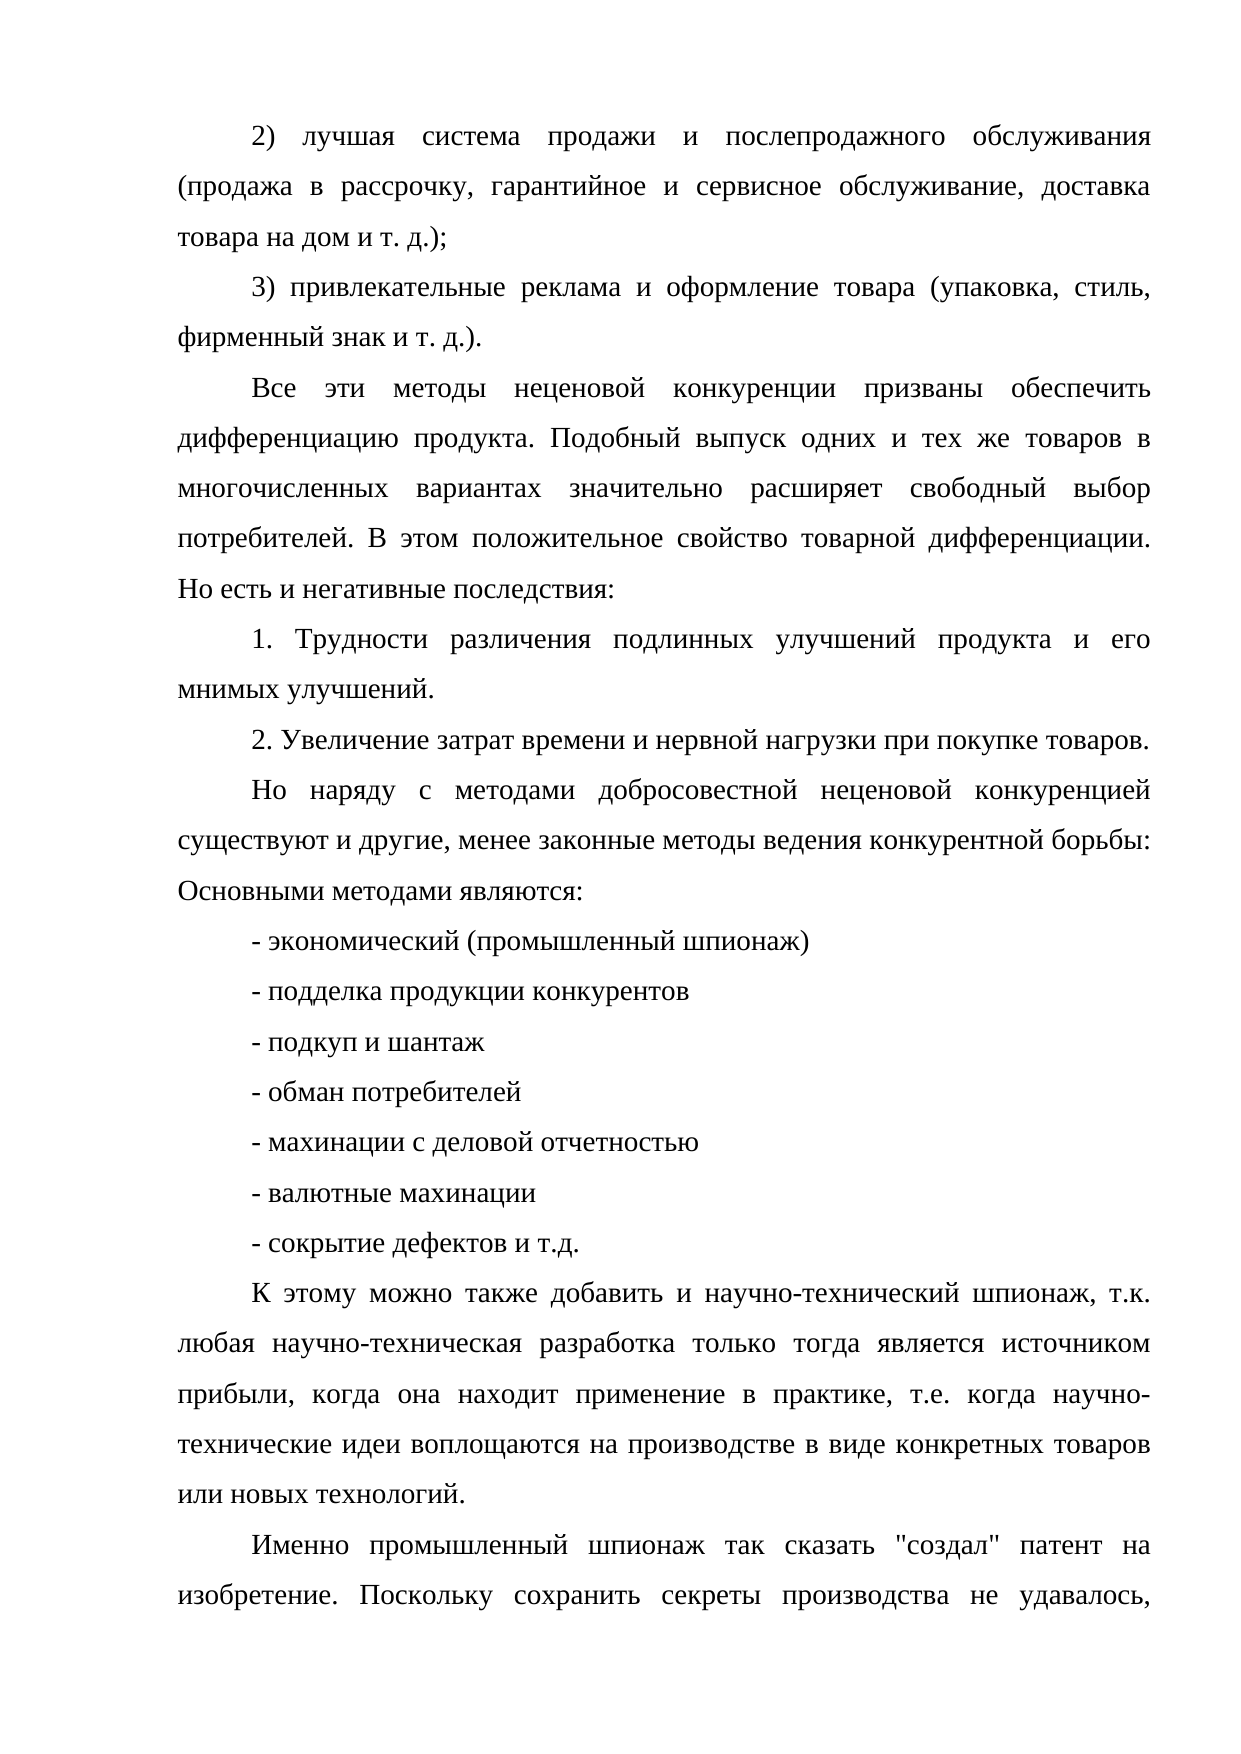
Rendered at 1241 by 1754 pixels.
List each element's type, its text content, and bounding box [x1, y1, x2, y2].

text - подкуп и шантаж [177, 1024, 1152, 1057]
text Но наряду с методами добросовестной неценовой конкуренцией существуют и другие, менее законные методы ведения конкурентной борьбы: Основными методами являются: [177, 772, 1152, 906]
text Все эти методы неценовой конкуренции призваны обеспечить дифференциацию продукта. Подобный выпуск одних и тех же товаров в многочисленных вариантах значительно расширяет свободный выбор потребителей. В этом положительное свойство товарной дифференциации. Но есть и негативные последствия: [177, 370, 1152, 604]
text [177, 1527, 1152, 1611]
text - валютные махинации [177, 1175, 1152, 1208]
text - обман потребителей [177, 1074, 1152, 1108]
text 2) лучшая система продажи и послепродажного обслуживания (продажа в рассрочку, гарантийное и сервисное обслуживание, доставка товара на дом и т. д.); [177, 118, 1152, 252]
text - подделка продукции конкурентов [177, 973, 1152, 1007]
text 3) привлекательные реклама и оформление товара (упаковка, стиль, фирменный знак и т. д.). [177, 269, 1152, 353]
text - экономический (промышленный шпионаж) [177, 923, 1152, 957]
text - махинации с деловой отчетностью [177, 1124, 1152, 1158]
text - сокрытие дефектов и т.д. [177, 1225, 1152, 1258]
text 2. Увеличение затрат времени и нервной нагрузки при покупке товаров. [177, 722, 1152, 755]
text К этому можно также добавить и научно-технический шпионаж, т.к. любая научно-техническая разработка только тогда является источником прибыли, когда она находит применение в практике, т.е. когда научно-технические идеи воплощаются на производстве в виде конкретных товаров или новых технологий. [177, 1275, 1152, 1510]
text 1. Трудности различения подлинных улучшений продукта и его мнимых улучшений. [177, 621, 1152, 705]
